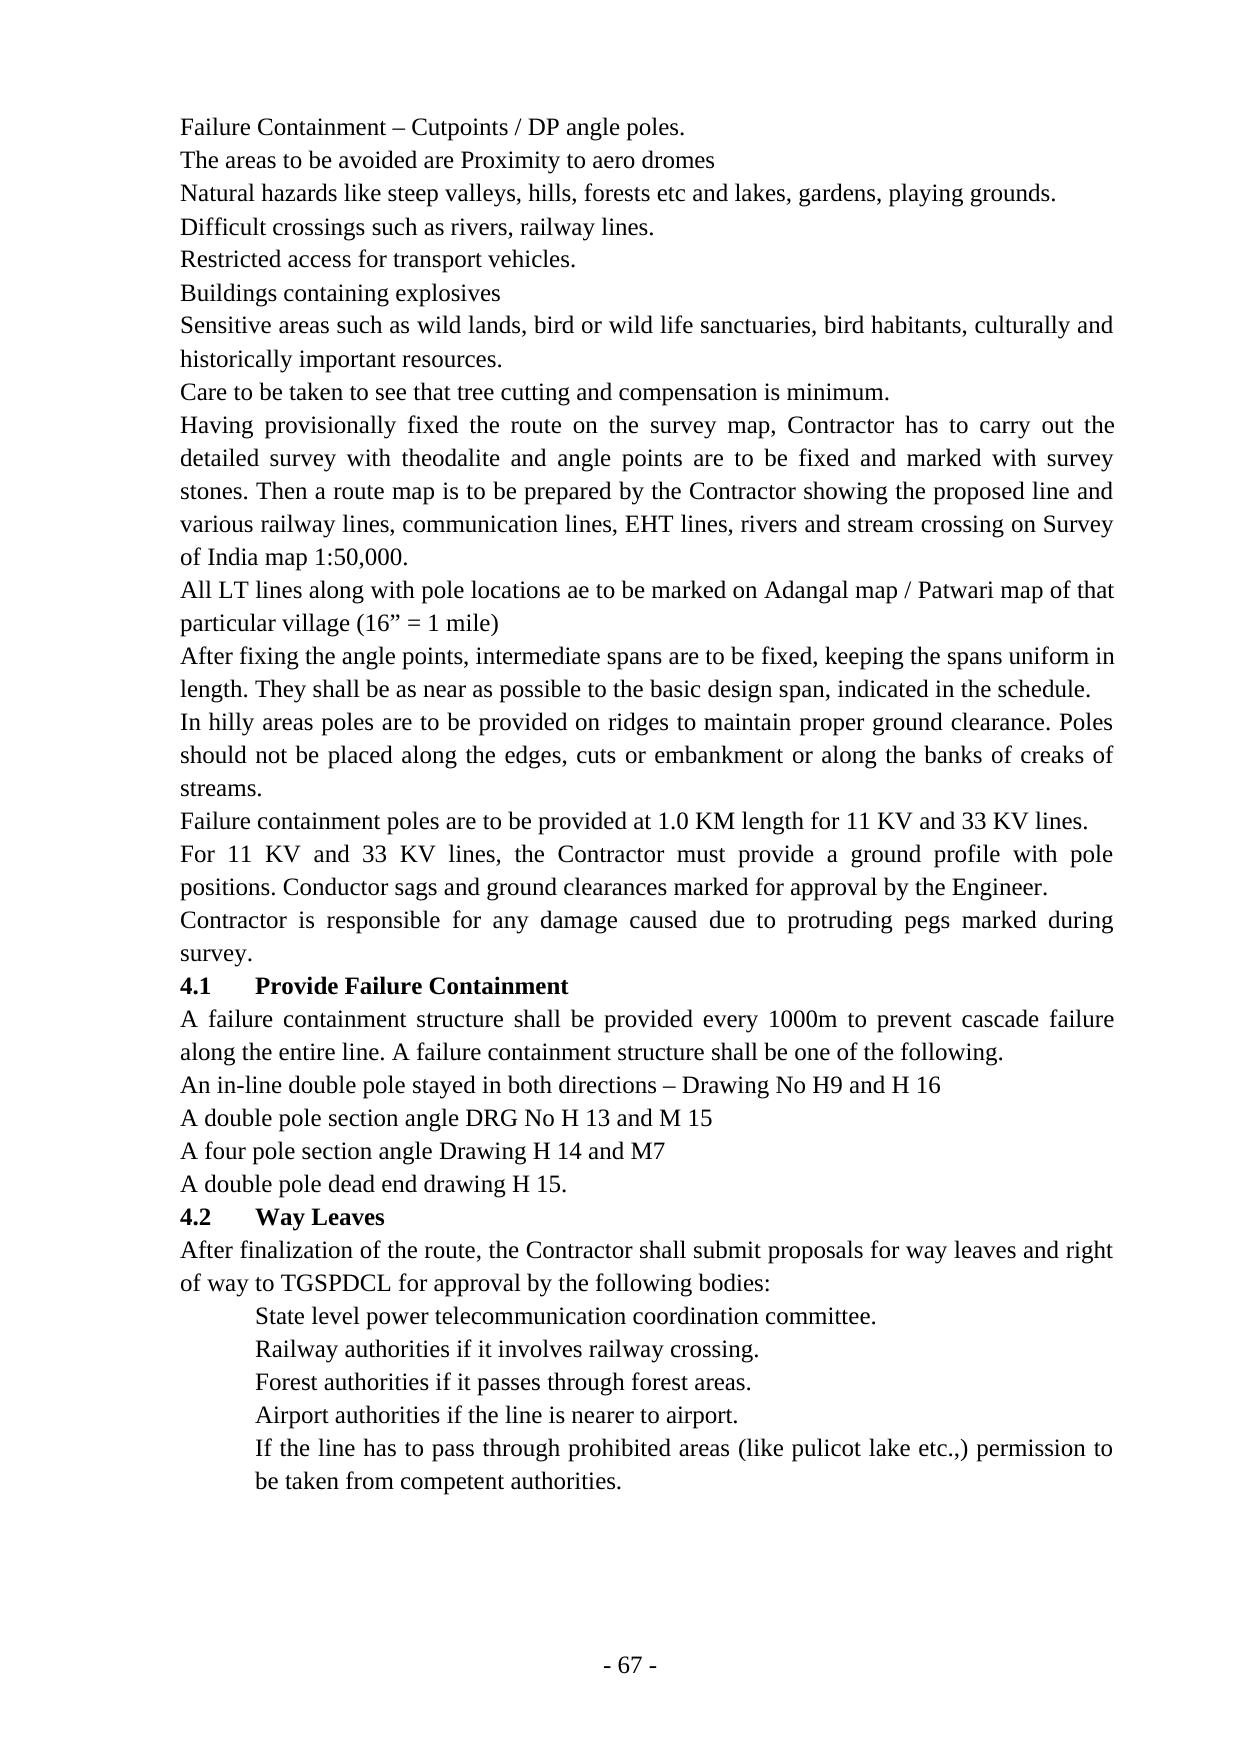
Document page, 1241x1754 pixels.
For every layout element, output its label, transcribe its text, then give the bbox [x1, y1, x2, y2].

text Restricted access for transport vehicles. [180, 244, 1115, 273]
text After fixing the angle points, intermediate spans are to be fixed, keeping the spans uniform in length. They shall be as near as possible to the basic design span, indicated in the schedule. [180, 641, 1115, 703]
text For 11 KV and 33 KV lines, the Contractor must provide a ground profile with pole positions. Conductor sags and ground clearances marked for approval by the Engineer. [180, 839, 1115, 901]
text A double pole dead end drawing H 15. [180, 1169, 1115, 1198]
text 4.1 Provide Failure Containment [180, 971, 1115, 1000]
text Natural hazards like steep valleys, hills, forests etc and lakes, gardens, playing grounds. [180, 178, 1115, 207]
text Buildings containing explosives [180, 278, 1115, 306]
text Airport authorities if the line is nearer to airport. [255, 1400, 1115, 1429]
text A failure containment structure shall be provided every 1000m to prevent cascade failure along the entire line. A failure containment structure shall be one of the following. [180, 1004, 1115, 1066]
text After finalization of the route, the Contractor shall submit proposals for way leaves and right of way to TGSPDCL for approval by the following bodies: [180, 1235, 1115, 1297]
text In hilly areas poles are to be provided on ridges to maintain proper ground clearance. Poles should not be placed along the edges, cuts or embankment or along the banks of creaks of streams. [180, 707, 1115, 802]
text State level power telecommunication coordination committee. [255, 1301, 1115, 1330]
text Care to be taken to see that tree cutting and compensation is minimum. [180, 377, 1115, 405]
text The areas to be avoided are Proximity to aero dromes [67, 146, 1115, 174]
text Contractor is responsible for any damage caused due to protruding pegs marked during survey. [180, 905, 1115, 967]
text Failure Containment – Cutpoints / DP angle poles. [180, 112, 1115, 141]
text An in-line double pole stayed in both directions – Drawing No H9 and H 16 [180, 1070, 1115, 1099]
text Railway authorities if it involves railway crossing. [255, 1334, 1115, 1363]
text 4.2 Way Leaves [180, 1202, 1115, 1231]
text Failure containment poles are to be provided at 1.0 KM length for 11 KV and 33 KV lines. [180, 806, 1115, 835]
text All LT lines along with pole locations ae to be marked on Adangal map / Patwari map of that particular village (16” = 1 mile) [180, 575, 1115, 637]
text A double pole section angle DRG No H 13 and M 15 [180, 1103, 1115, 1132]
text A four pole section angle Drawing H 14 and M7 [180, 1136, 1115, 1165]
text authorities if it passes through forest areas. [255, 1367, 1115, 1396]
text Difficult crossings such as rivers, railway lines. [180, 212, 1115, 240]
text Having provisionally fixed the route on the survey map, Contractor has to carry out the detailed survey with theodalite and angle points are to be fixed and marked with survey stones. Then a route map is to be prepared by the Contractor showing the proposed line and various railway lines, communication lines, EHT lines, rivers and stream crossing on Survey of India map 1:50,000. [180, 410, 1115, 571]
text If the line has to pass through prohibited areas (like pulicot lake etc.,) permission to be taken from competent authorities. [255, 1433, 1115, 1495]
text Sensitive areas such as wild lands, bird or wild life sanctuaries, bird habitants, culturally and historically important resources. [180, 311, 1115, 372]
